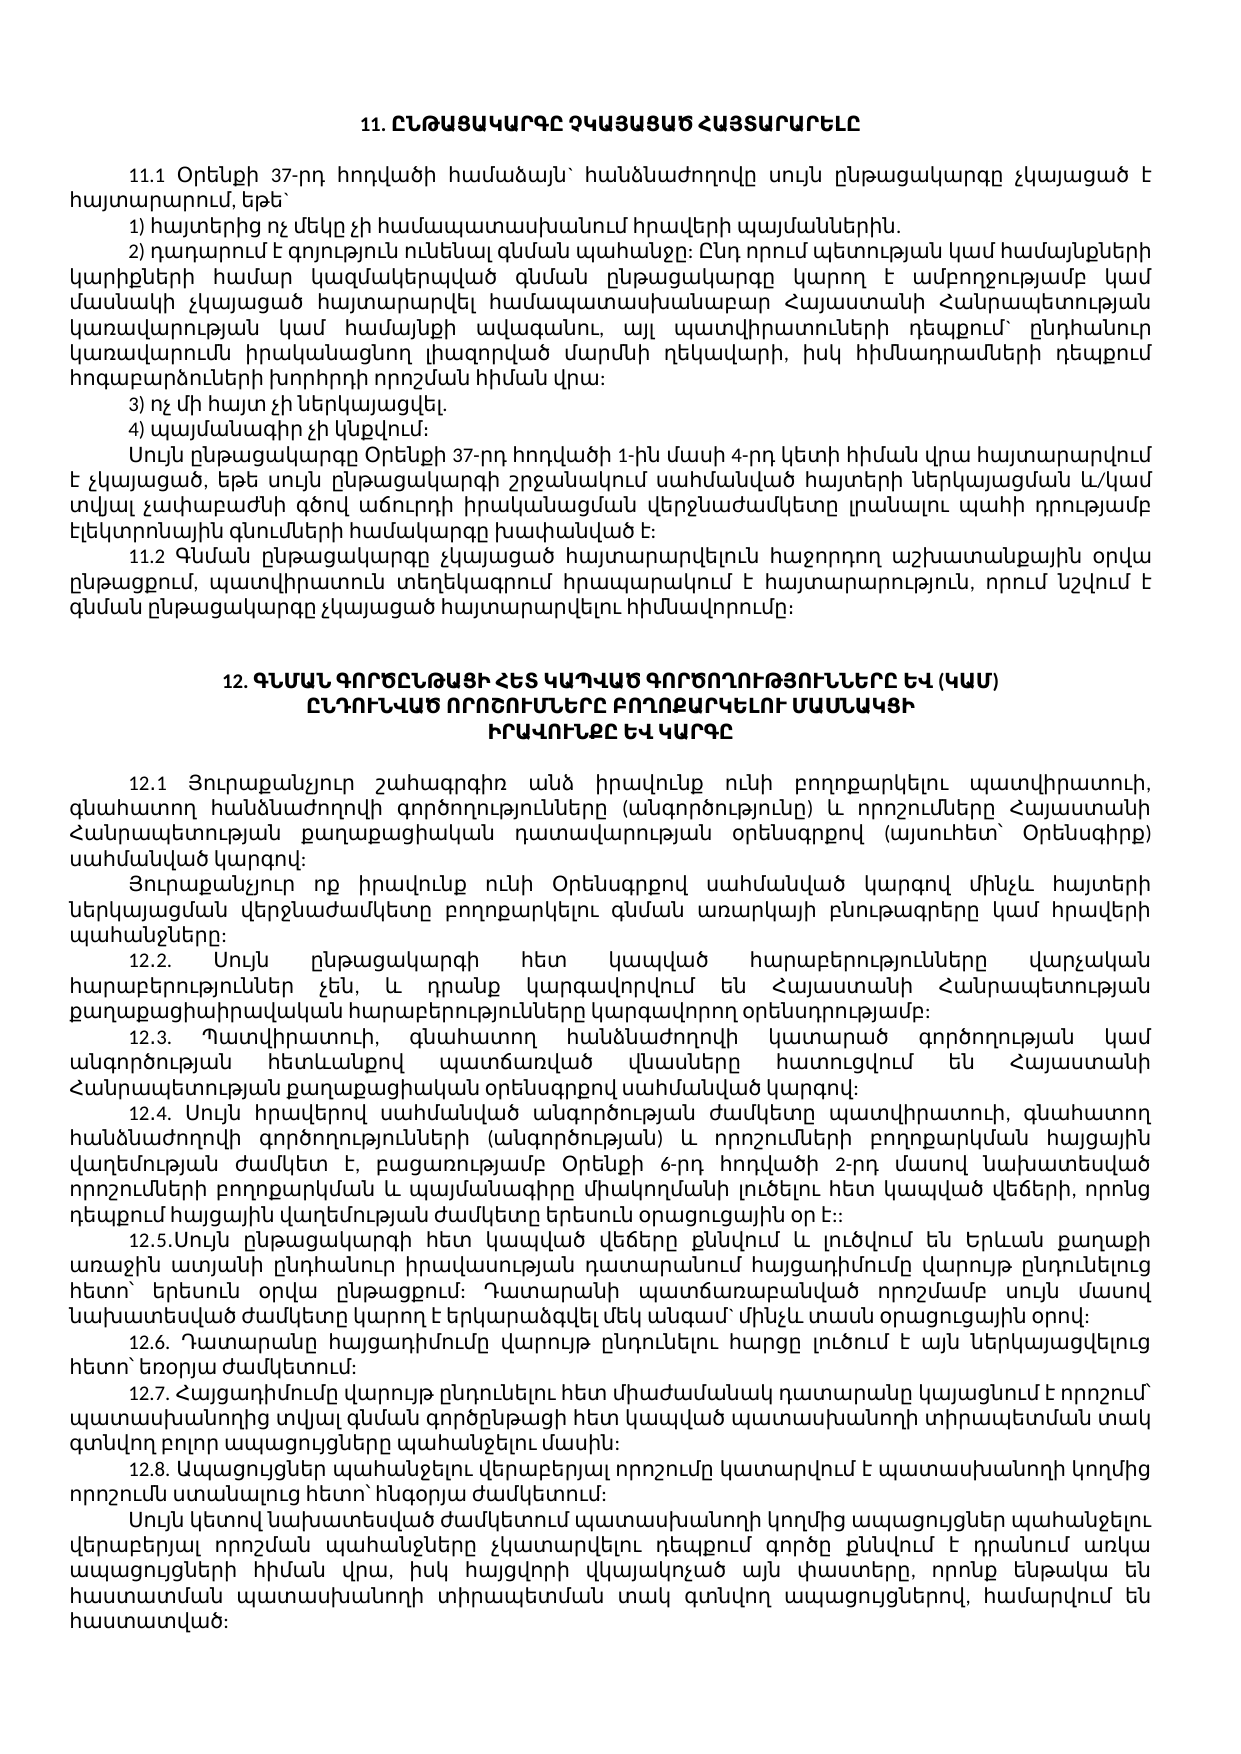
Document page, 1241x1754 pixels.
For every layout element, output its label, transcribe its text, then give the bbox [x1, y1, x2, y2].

text 11. ԸՆԹԱՑԱԿԱՐԳԸ ՉԿԱՅԱՑԱԾ ՀԱՅՏԱՐԱՐԵԼԸ [69, 111, 1152, 137]
text 12. ԳՆՄԱՆ ԳՈՐԾԸՆԹԱՑԻ ՀԵՏ ԿԱՊՎԱԾ ԳՈՐԾՈՂՈՒԹՅՈՒՆՆԵՐԸ ԵՎ (ԿԱՄ) [69, 668, 1152, 693]
text 3) ոչ մի հայտ չի ներկայացվել. [69, 391, 1152, 416]
text Սույն կետով նախատեսված ժամկետում պատասխանողի կողմից ապացույցներ պահանջելու վերաբերյալ որոշման պահանջները չկատարվելու դեպքում գործը քննվում է դրանում առկա ապացույցների հիման վրա, իսկ հայցվորի վկայակոչած այն փաստերը, որոնք ենթակա են հաստատման պատասխանողի տիրապետման տակ գտնվող ապացույցներով, համարվում են հաստատված: [69, 1507, 1152, 1634]
text Յուրաքանչյուր ոք իրավունք ունի Օրենսգրքով սահմանված կարգով մինչև հայտերի ներկայացման վերջնաժամկետը բողոքարկելու գնման առարկայի բնութագրերը կամ հրավերի պահանջները: [69, 871, 1152, 948]
text 4) պայմանագիր չի կնքվում։ [69, 416, 1152, 442]
text 11.2 Գնման ընթացակարգը չկայացած հայտարարվելուն հաջորդող աշխատանքային օրվա ընթացքում, պատվիրատուն տեղեկագրում հրապարակում է հայտարարություն, որում նշվում է գնման ընթացակարգը չկայացած հայտարարվելու հիմնավորումը։ [69, 543, 1152, 620]
text ԻՐԱՎՈՒՆՔԸ ԵՎ ԿԱՐԳԸ [69, 719, 1152, 744]
text ԸՆԴՈՒՆՎԱԾ ՈՐՈՇՈՒՄՆԵՐԸ ԲՈՂՈՔԱՐԿԵԼՈՒ ՄԱՍՆԱԿՑԻ [69, 693, 1152, 719]
text 12․5․Սույն ընթացակարգի հետ կապված վեճերը քննվում և լուծվում են Երևան քաղաքի առաջին ատյանի ընդհանուր իրավասության դատարանում հայցադիմումը վարույթ ընդունելուց հետո՝ երեսուն օրվա ընթացքում: Դատարանի պատճառաբանված որոշմամբ սույն մասով նախատեսված ժամկետը կարող է երկարաձգվել մեկ անգամ` մինչև տասն օրացուցային օրով: [69, 1227, 1152, 1329]
text 1) հայտերից ոչ մեկը չի համապատասխանում հրավերի պայմաններին. [69, 213, 1152, 238]
text 12.8. Ապացույցներ պահանջելու վերաբերյալ որոշումը կատարվում է պատասխանողի կողմից որոշումն ստանալուց հետո՝ հնգօրյա ժամկետում: [69, 1456, 1152, 1507]
text 11.1 Օրենքի 37-րդ հոդվածի համաձայն` հանձնաժողովը սույն ընթացակարգը չկայացած է հայտարարում, եթե` [69, 162, 1152, 213]
text 12․1 Յուրաքանչյուր շահագրգիռ անձ իրավունք ունի բողոքարկելու պատվիրատուի, գնահատող հանձնաժողովի գործողությունները (անգործությունը) և որոշումները Հայաստանի Հանրապետության քաղաքացիական դատավարության օրենսգրքով (այսուհետ՝ Օրենսգիրք) սահմանված կարգով: [69, 770, 1152, 871]
text 12․3. Պատվիրատուի, գնահատող հանձնաժողովի կատարած գործողության կամ անգործության հետևանքով պատճառված վնասները հատուցվում են Հայաստանի Հանրապետության քաղաքացիական օրենսգրքով սահմանված կարգով: [69, 1024, 1152, 1100]
text 12.6. Դատարանը հայցադիմումը վարույթ ընդունելու հարցը լուծում է այն ներկայացվելուց հետո՝ եռօրյա ժամկետում: [69, 1329, 1152, 1380]
text 12․2. Սույն ընթացակարգի հետ կապված հարաբերությունները վարչական հարաբերություններ չեն, և դրանք կարգավորվում են Հայաստանի Հանրապետության քաղաքացիաիրավական հարաբերությունները կարգավորող օրենսդրությամբ: [69, 948, 1152, 1024]
text 2) դադարում է գոյություն ունենալ գնման պահանջը: Ընդ որում պետության կամ համայնքների կարիքների համար կազմակերպված գնման ընթացակարգը կարող է ամբողջությամբ կամ մասնակի չկայացած հայտարարվել համապատասխանաբար Հայաստանի Հանրապետության կառավարության կամ համայնքի ավագանու, այլ պատվիրատուների դեպքում` ընդհանուր կառավարումն իրականացնող լիազորված մարմնի ղեկավարի, իսկ հիմնադրամների դեպքում հոգաբարձուների խորհրդի որոշման հիման վրա: [69, 238, 1152, 391]
text Սույն ընթացակարգը Օրենքի 37-րդ հոդվածի 1-ին մասի 4-րդ կետի հիման վրա հայտարարվում է չկայացած, եթե սույն ընթացակարգի շրջանակում սահմանված հայտերի ներկայացման և/կամ տվյալ չափաբաժնի գծով աճուրդի իրականացման վերջնաժամկետը լրանալու պահի դրությամբ էլեկտրոնային գնումների համակարգը խափանված է: [69, 442, 1152, 543]
text 12․4. Սույն հրավերով սահմանված անգործության ժամկետը պատվիրատուի, գնահատող հանձնաժողովի գործողությունների (անգործության) և որոշումների բողոքարկման հայցային վաղեմության ժամկետ է, բացառությամբ Օրենքի 6-րդ հոդվածի 2-րդ մասով նախատեսված որոշումների բողոքարկման և պայմանագիրը միակողմանի լուծելու հետ կապված վեճերի, որոնց դեպքում հայցային վաղեմության ժամկետը երեսուն օրացուցային օր է:: [69, 1100, 1152, 1227]
text 12.7. Հայցադիմումը վարույթ ընդունելու հետ միաժամանակ դատարանը կայացնում է որոշում՝ պատասխանողից տվյալ գնման գործընթացի հետ կապված պատասխանողի տիրապետման տակ գտնվող բոլոր ապացույցները պահանջելու մասին: [69, 1380, 1152, 1456]
